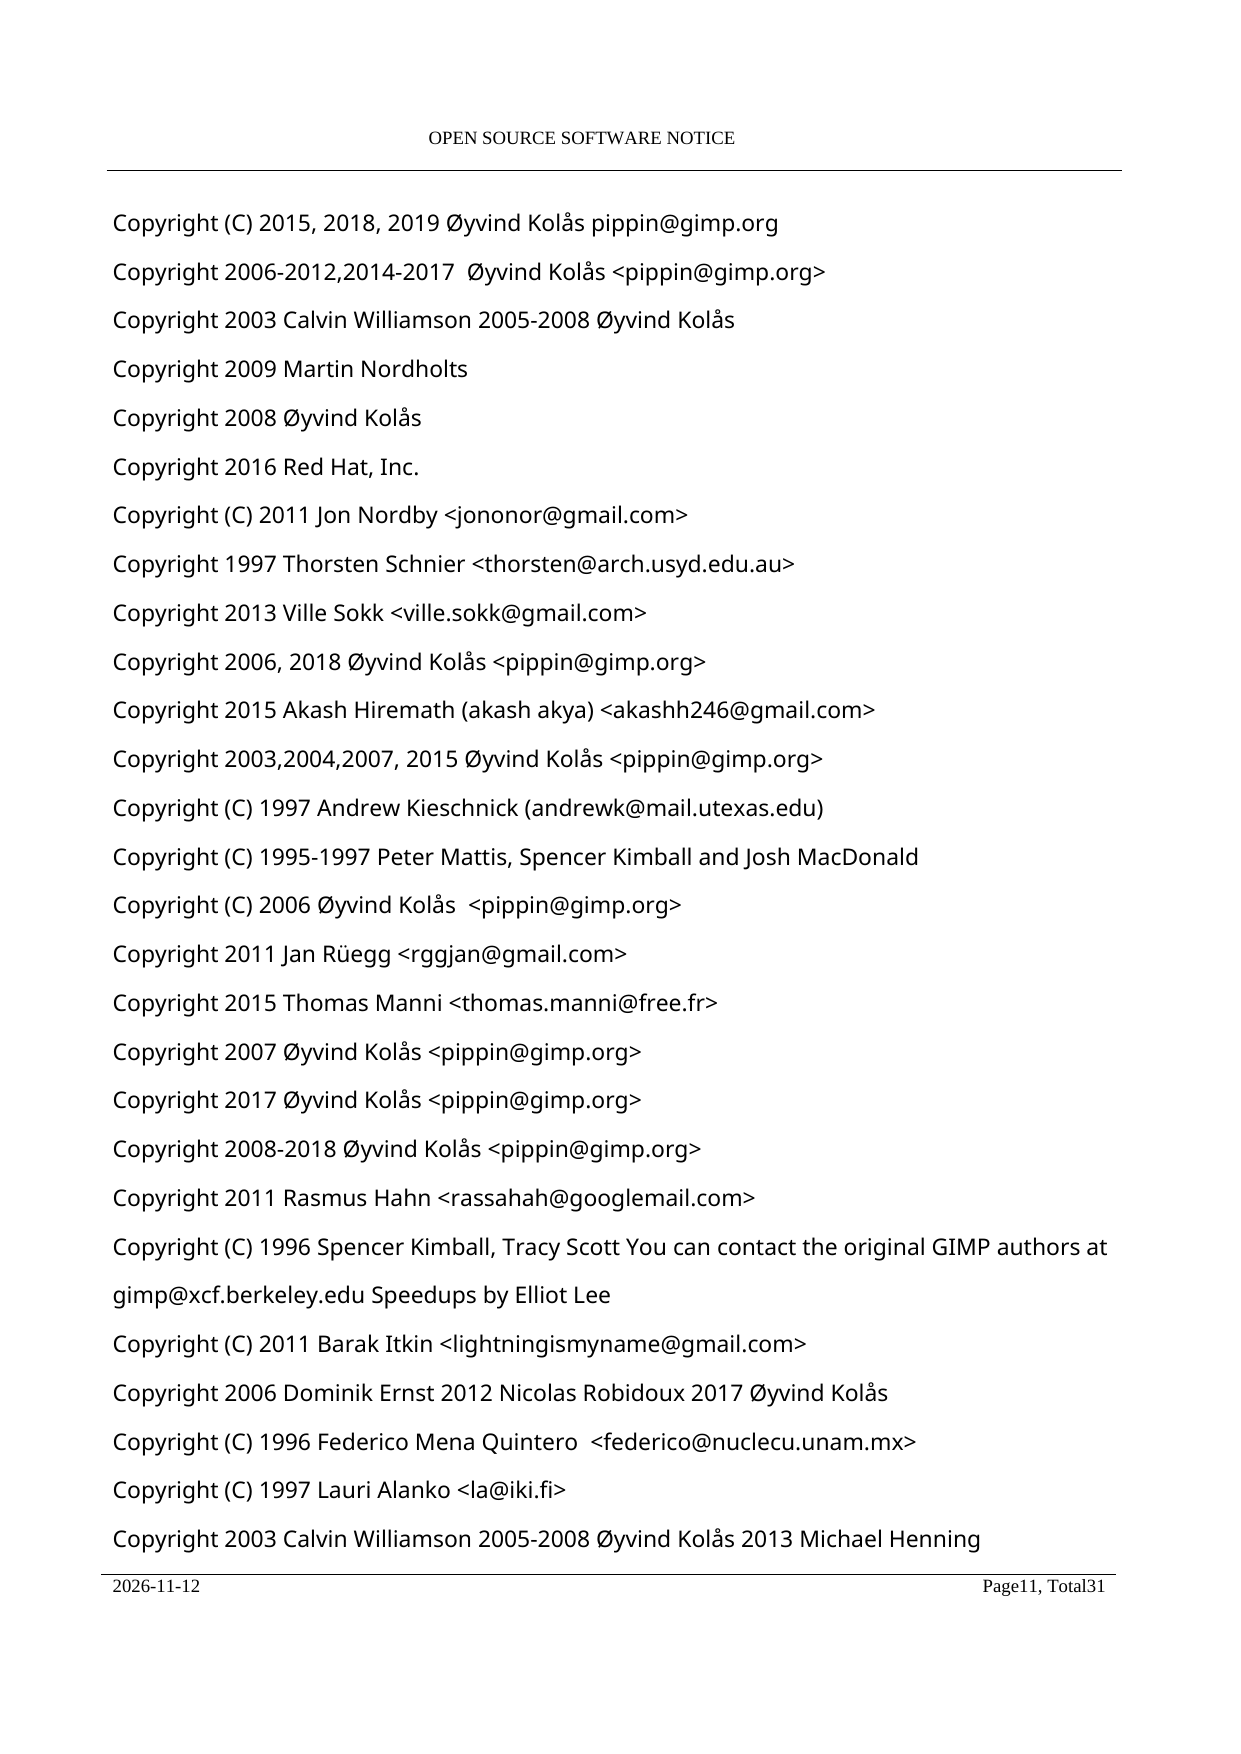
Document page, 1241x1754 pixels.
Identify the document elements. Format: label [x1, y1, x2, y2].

text [112, 206, 1128, 1555]
